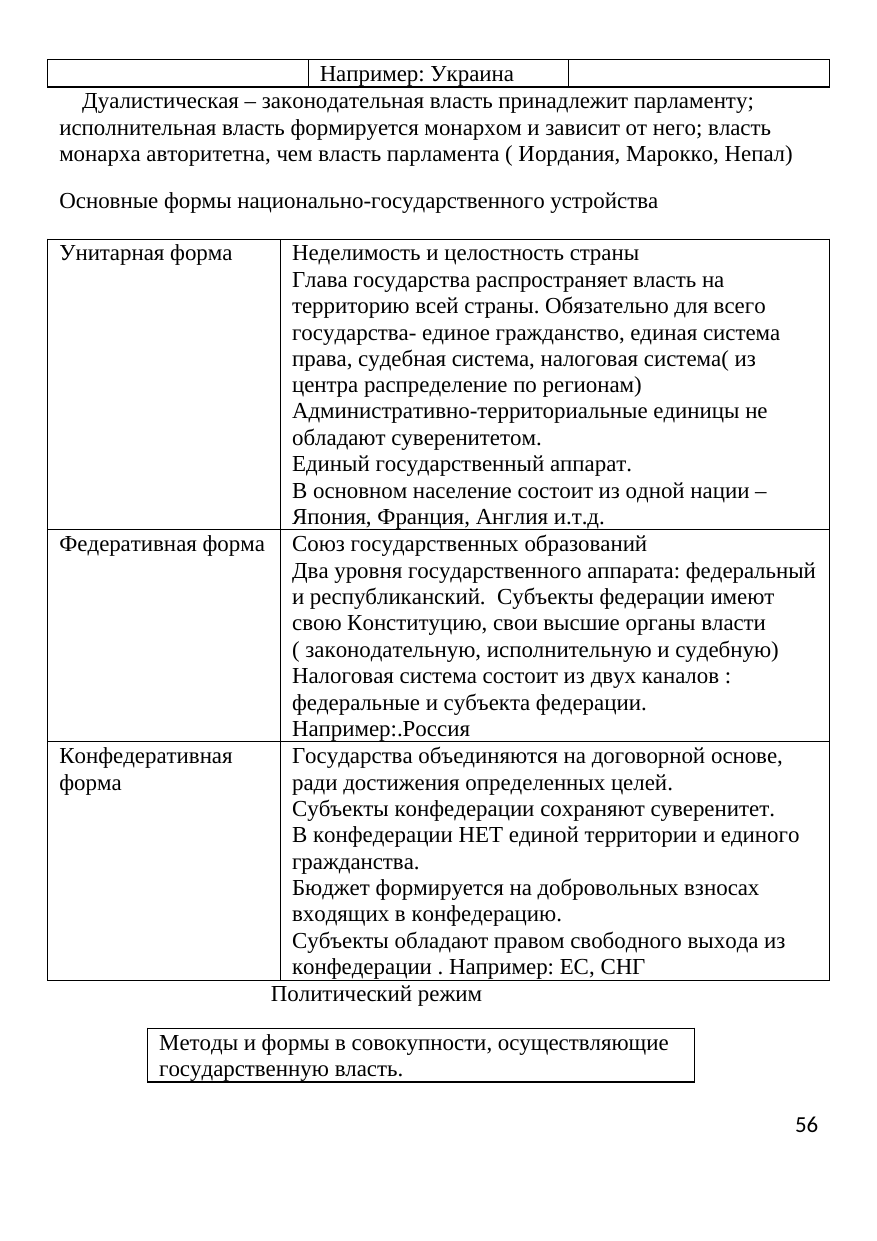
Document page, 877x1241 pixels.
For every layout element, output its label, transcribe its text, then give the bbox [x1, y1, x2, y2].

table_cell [309, 60, 568, 86]
table_header Унитарная форма [48, 240, 280, 529]
table_header Неделимость и целостность страны Глава государства распространяет власть на территорию всей страны. Обязательно для всего государства- единое гражданство, единая система права, судебная система, налоговая система( из центра распределение по регионам) Административно-территориальные единицы не обладают суверенитетом. Единый государственный аппарат. В основном население состоит из одной нации – Япония, Франция, Англия и.т.д. [281, 240, 829, 529]
text Основные формы национально-государственного устройства [59, 187, 818, 214]
table_cell Конфедеративная форма [48, 742, 280, 979]
text Дуалистическая – законодательная власть принадлежит парламенту; исполнительная власть формируется монархом и зависит от него; власть монарха авторитетна, чем власть парламента ( Иордания, Марокко, Непал) [59, 88, 818, 167]
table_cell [48, 60, 308, 86]
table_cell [569, 60, 829, 86]
text Политический режим [59, 981, 818, 1007]
table_header Методы и формы в совокупности, осуществляющие государственную власть. [148, 1029, 694, 1081]
table_cell Союз государственных образований Два уровня государственного аппарата: федеральный и республиканский. Субъекты федерации имеют свою Конституцию, свои высшие органы власти ( законодательную, исполнительную и судебную) Налоговая система состоит из двух каналов : федеральные и субъекта федерации. Например:.Россия [281, 530, 829, 741]
table_cell Федеративная форма [48, 530, 280, 741]
table_cell Государства объединяются на договорной основе, ради достижения определенных целей. Субъекты конфедерации сохраняют суверенитет. В конфедерации НЕТ единой территории и единого гражданства. Бюджет формируется на добровольных взносах входящих в конфедерацию. Субъекты обладают правом свободного выхода из конфедерации . Например: ЕС, СНГ [281, 742, 829, 979]
